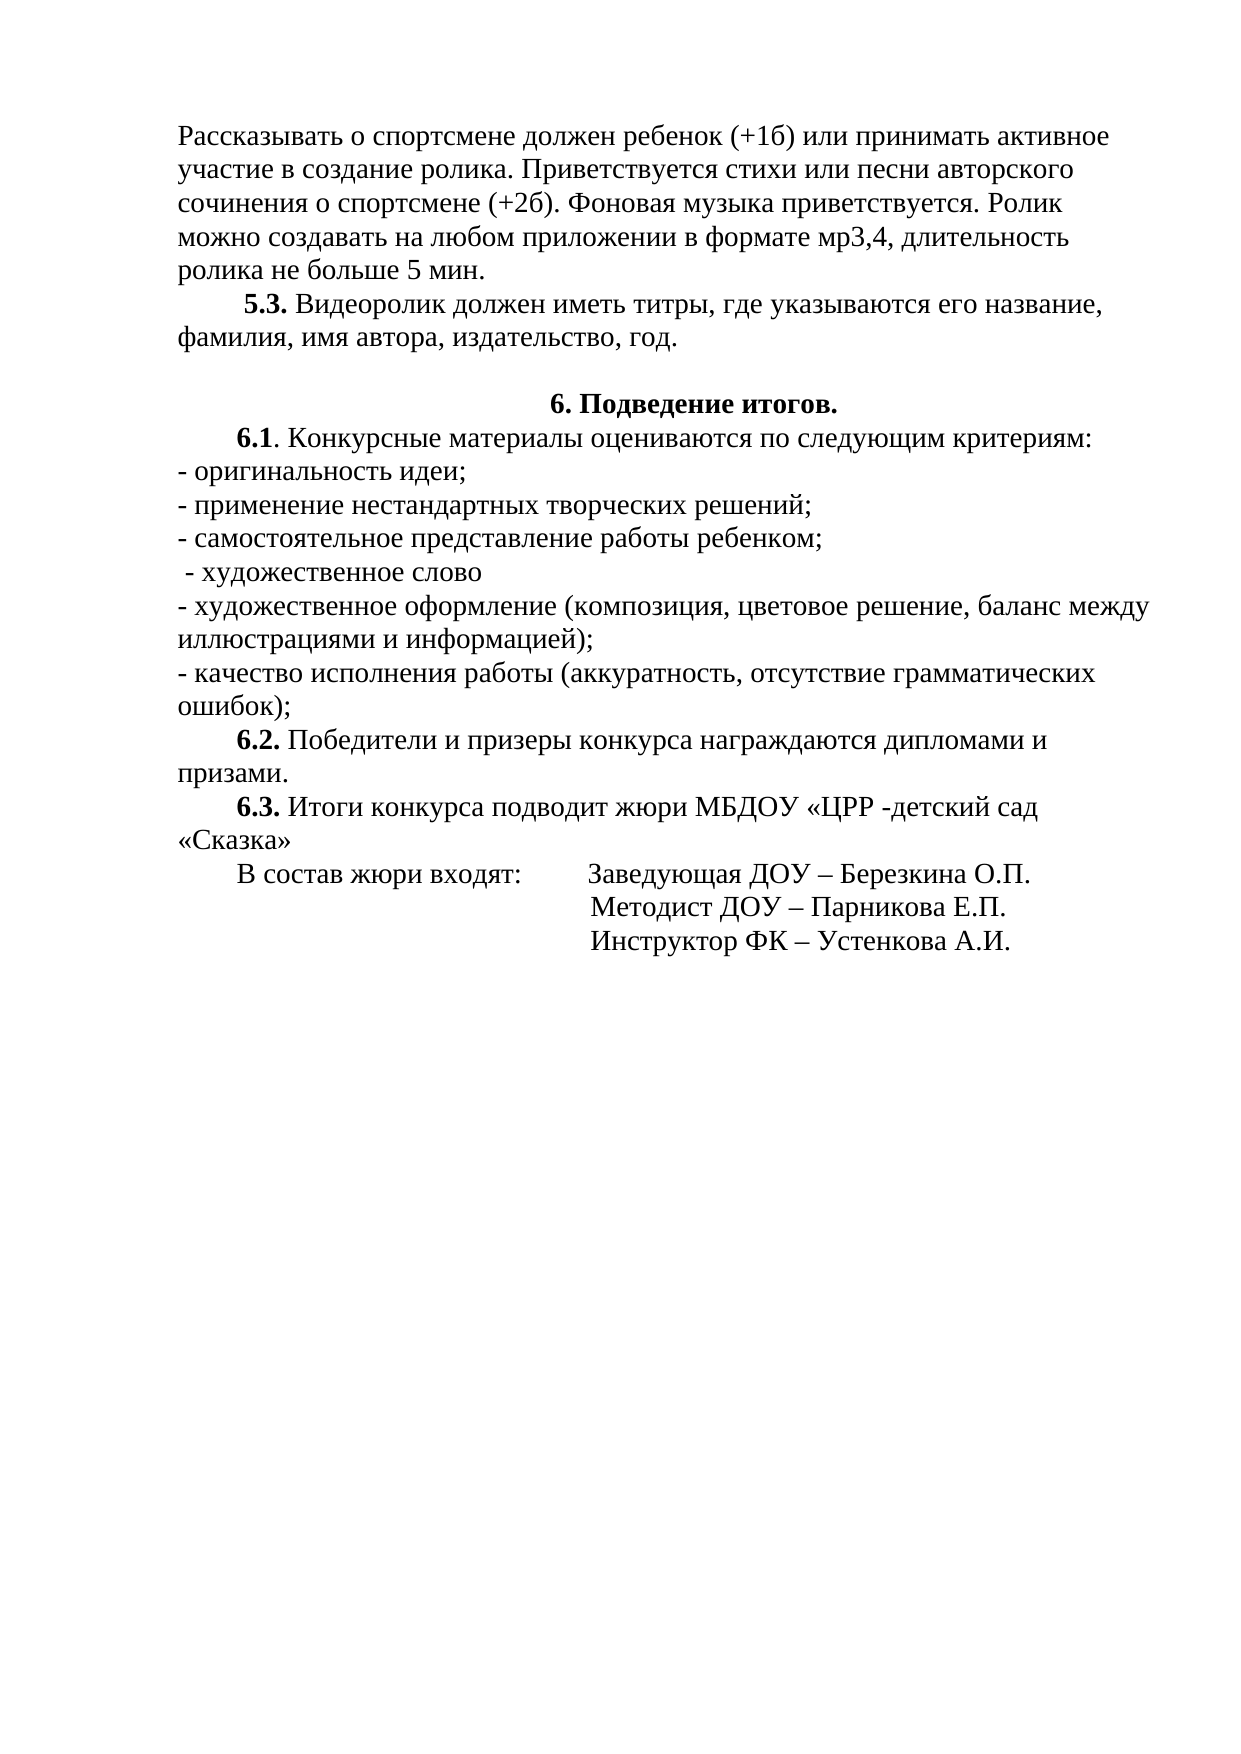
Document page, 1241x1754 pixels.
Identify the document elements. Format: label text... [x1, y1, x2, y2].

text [177, 118, 1152, 286]
text - качество исполнения работы (аккуратность, отсутствие грамматических ошибок); [177, 655, 1152, 722]
text - применение нестандартных творческих решений; [177, 487, 1152, 521]
text 6.2. Победители и призеры конкурса награждаются дипломами и призами. [177, 722, 1152, 789]
text Инструктор ФК – Устенкова А.И. [177, 923, 1152, 957]
text - оригинальность идеи; [177, 453, 1152, 487]
text - художественное оформление (композиция, цветовое решение, баланс между иллюстрациями и информацией); [177, 588, 1152, 655]
text 6. Подведение итогов. [177, 386, 1152, 420]
text 6.3. Итоги конкурса подводит жюри МБДОУ «ЦРР -детский сад «Сказка» [177, 789, 1152, 856]
text 6.1. Конкурсные материалы оцениваются по следующим критериям: [177, 420, 1152, 453]
text 5.3. Видеоролик должен иметь титры, где указываются его название, фамилия, имя автора, издательство, год. [177, 286, 1152, 353]
text - самостоятельное представление работы ребенком; [177, 521, 1152, 554]
text В состав жюри входят: Заведующая ДОУ – Березкина О.П. [177, 856, 1152, 889]
text Методист ДОУ – Парникова Е.П. [177, 889, 1152, 923]
text - художественное слово [177, 554, 1152, 588]
